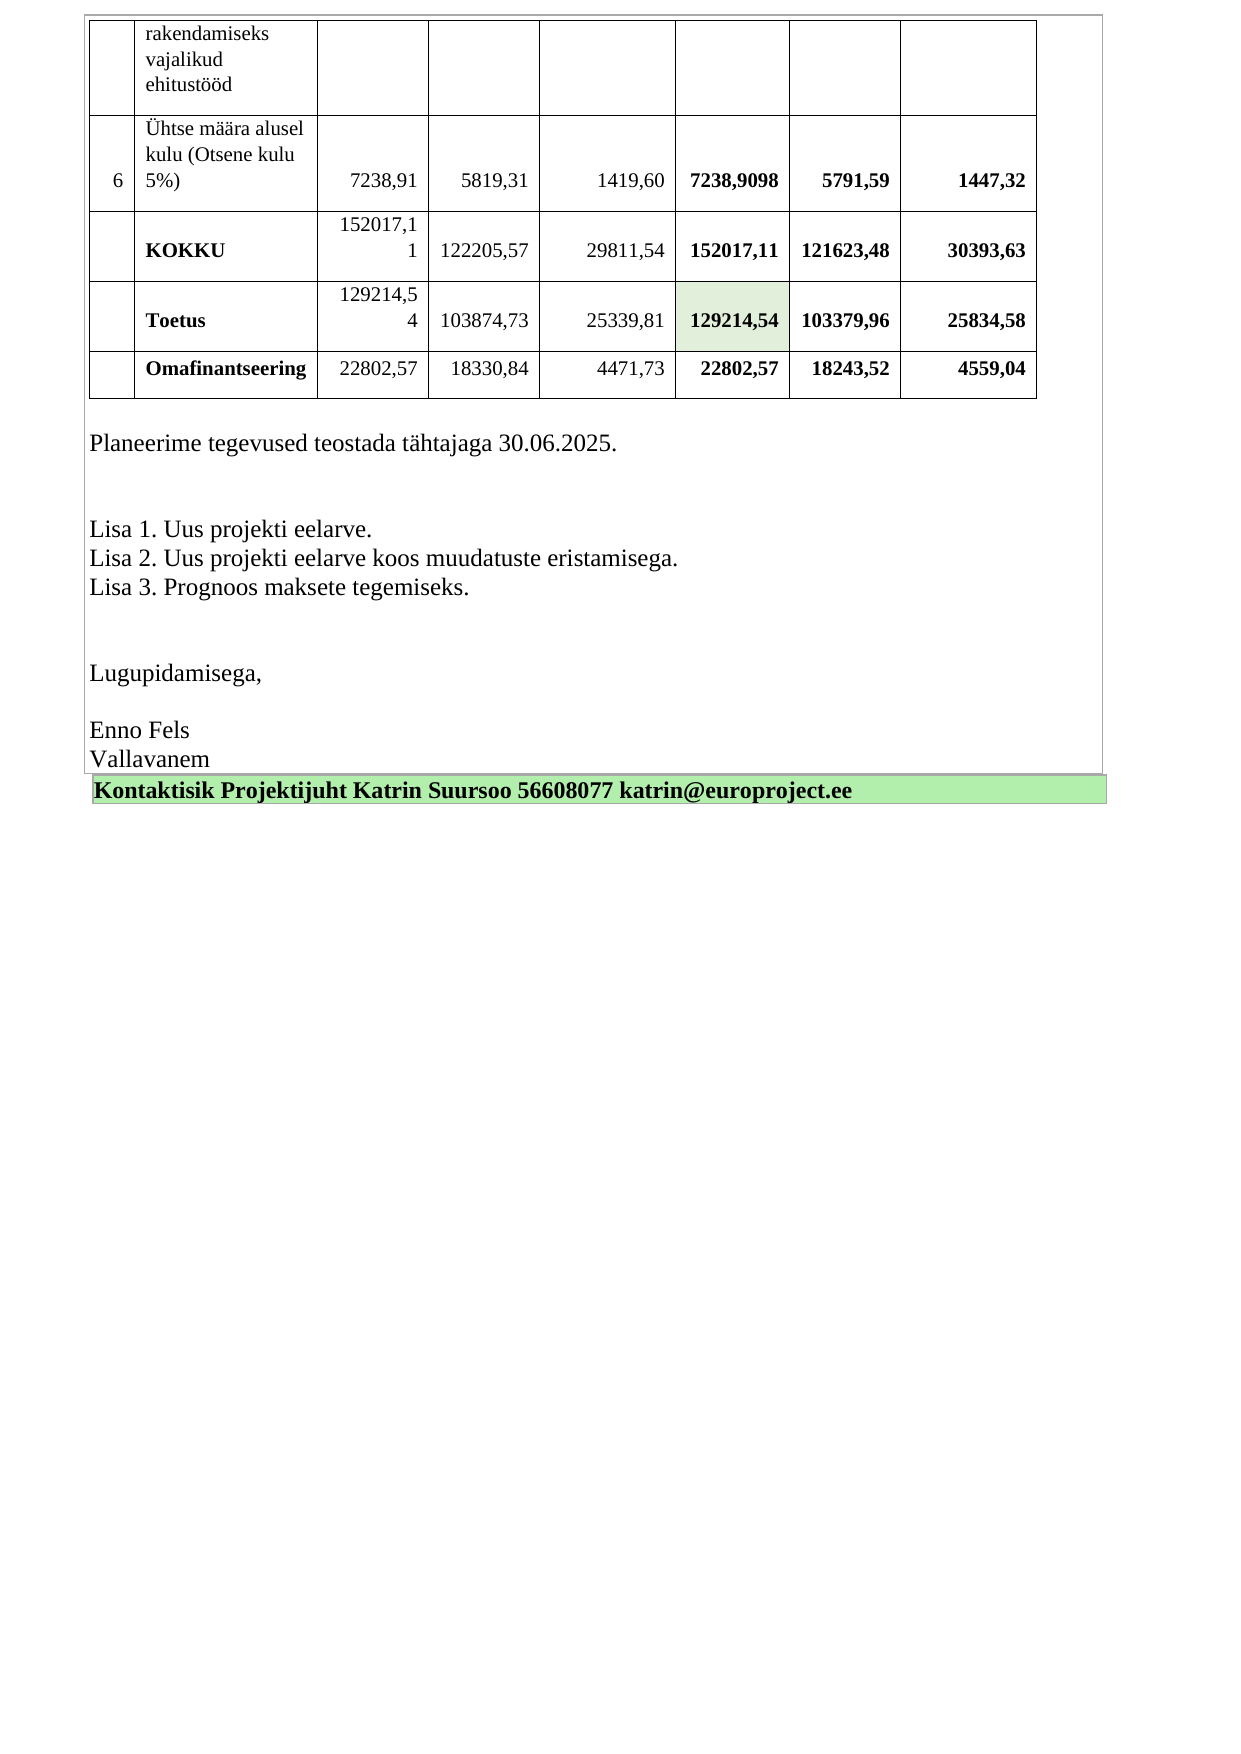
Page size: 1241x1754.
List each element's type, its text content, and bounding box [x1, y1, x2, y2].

text Kontaktisik Projektijuht Katrin Suursoo 56608077 katrin@europroject.ee [94, 776, 1106, 803]
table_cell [85, 16, 1102, 773]
